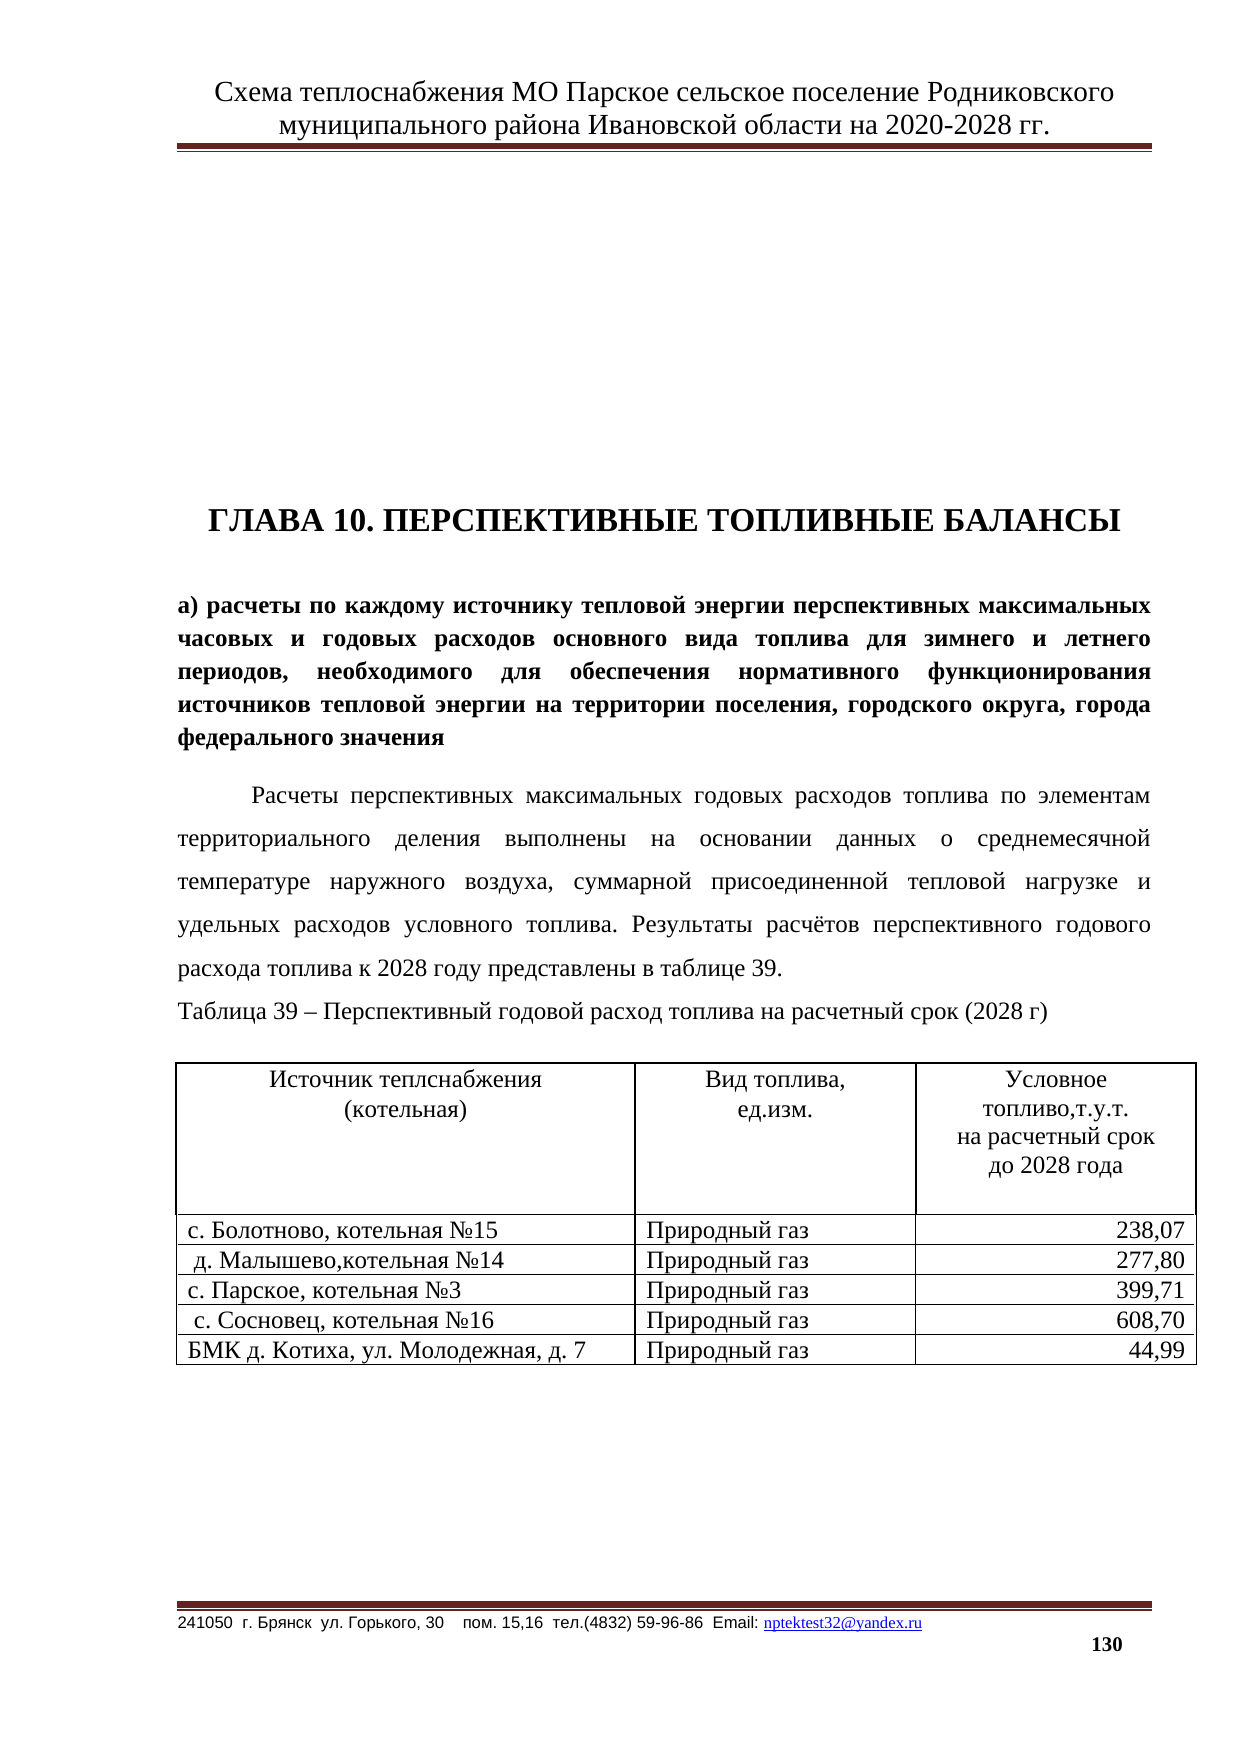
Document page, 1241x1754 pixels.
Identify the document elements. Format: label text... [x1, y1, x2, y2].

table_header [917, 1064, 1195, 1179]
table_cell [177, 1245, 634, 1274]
list Таблица 39 – Перспективный годовой расход топлива на расчетный срок (2028 г) [177, 996, 1152, 1024]
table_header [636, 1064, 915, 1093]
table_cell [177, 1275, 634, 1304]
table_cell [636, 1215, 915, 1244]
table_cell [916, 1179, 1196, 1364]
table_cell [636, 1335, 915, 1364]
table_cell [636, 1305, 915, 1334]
subtitle а) расчеты по каждому источнику тепловой энергии перспективных максимальных часовых и годовых расходов основного вида топлива для зимнего и летнего периодов, необходимого для обеспечения нормативного функционирования источников тепловой энергии на территории поселения, городского округа, города федерального значения [177, 590, 1152, 751]
list Расчеты перспективных максимальных годовых расходов топлива по элементам территориального деления выполнены на основании данных о среднемесячной температуре наружного воздуха, суммарной присоединенной тепловой нагрузке и удельных расходов условного топлива. Результаты расчётов перспективного годового расхода топлива к 2028 году представлены в таблице 39. [177, 780, 1152, 981]
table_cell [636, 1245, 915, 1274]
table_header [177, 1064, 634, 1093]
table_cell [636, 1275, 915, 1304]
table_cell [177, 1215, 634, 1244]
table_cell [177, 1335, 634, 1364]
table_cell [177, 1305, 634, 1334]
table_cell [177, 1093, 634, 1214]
subtitle ГЛАВА 10. ПЕРСПЕКТИВНЫЕ ТОПЛИВНЫЕ БАЛАНСЫ [177, 500, 1152, 538]
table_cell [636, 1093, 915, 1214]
